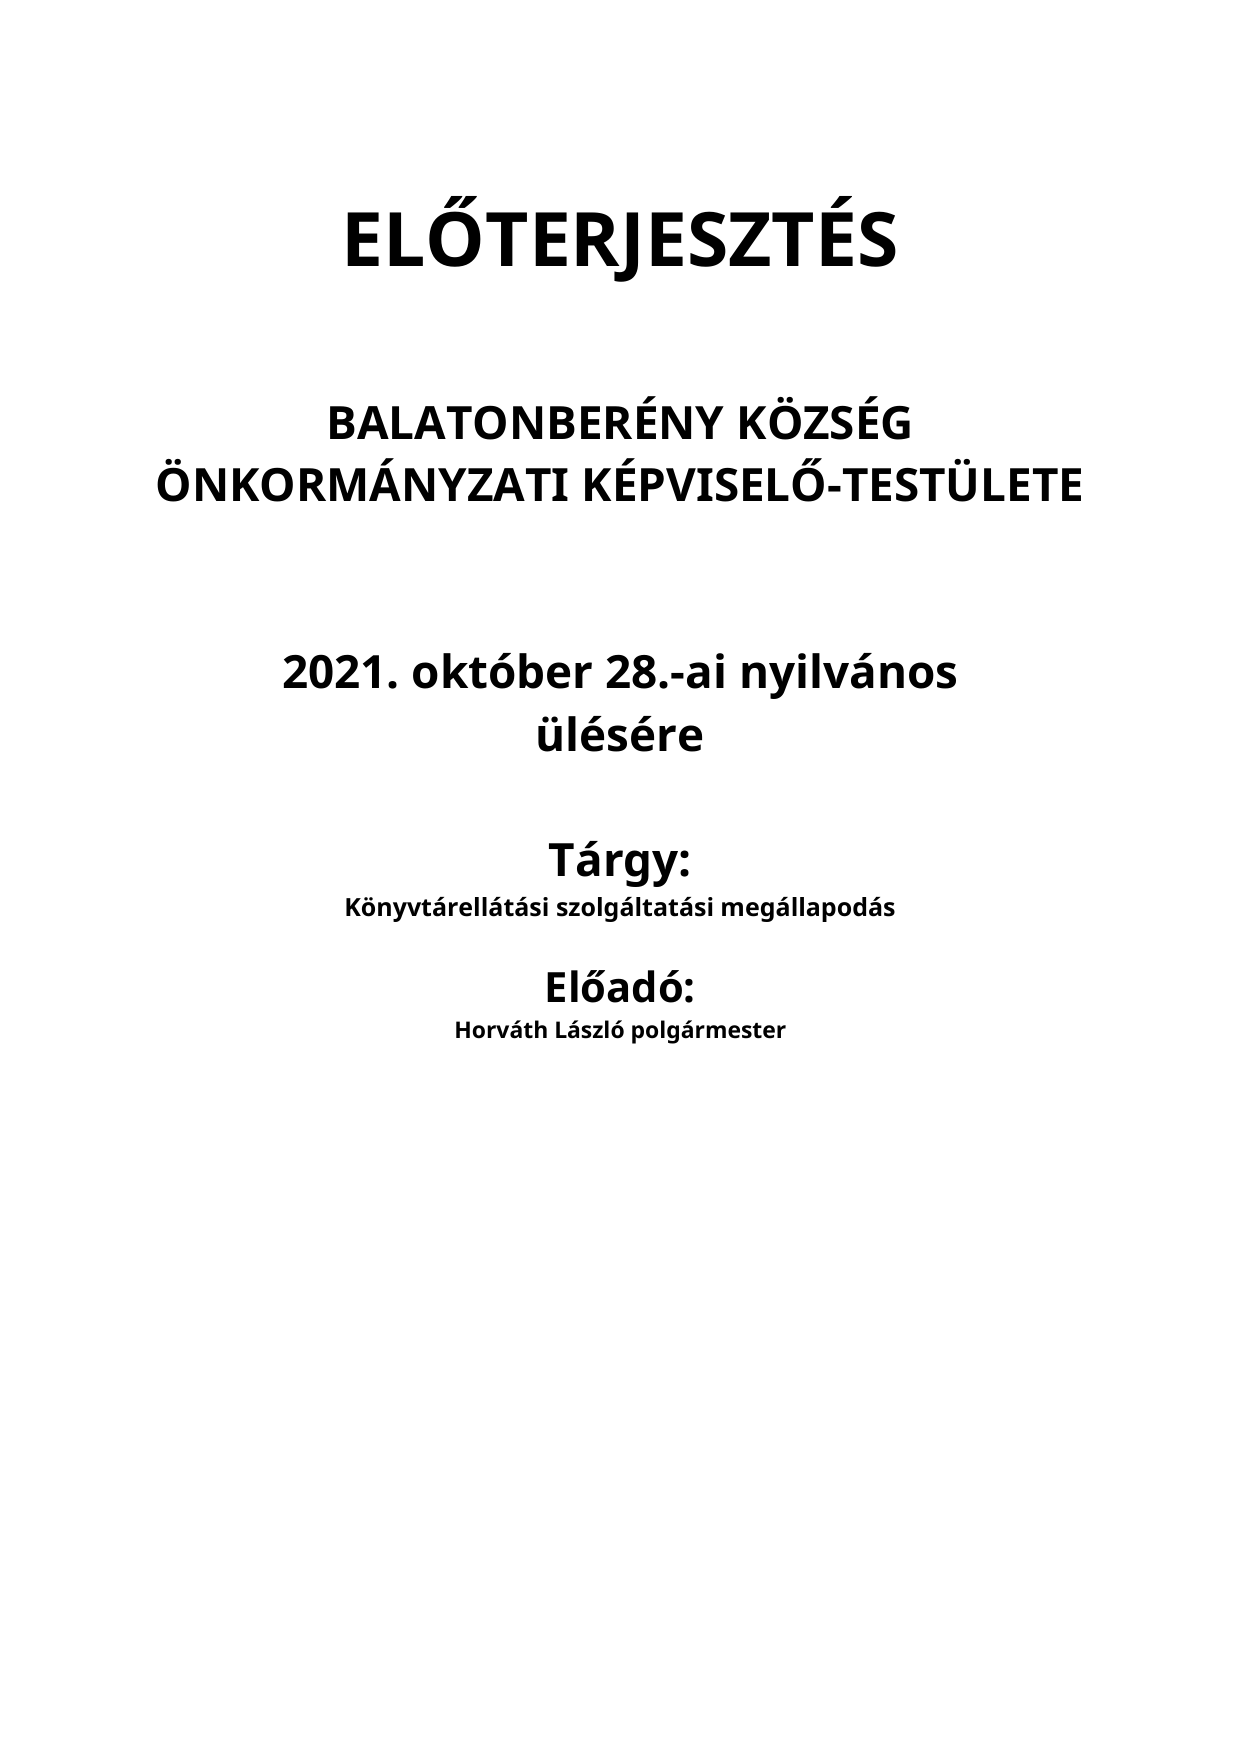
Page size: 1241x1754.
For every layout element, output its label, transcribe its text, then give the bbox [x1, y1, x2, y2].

subtitle BALATONBERÉNY KÖZSÉG ÖNKORMÁNYZATI KÉPVISELŐ-TESTÜLETE [148, 390, 1093, 515]
subtitle Előadó: [148, 957, 1093, 1014]
subtitle Tárgy: [148, 827, 1093, 889]
text Horváth László polgármester [148, 1014, 1093, 1046]
subtitle Könyvtárellátási szolgáltatási megállapodás [148, 889, 1093, 923]
subtitle 2021. október 28.-ai nyilvános [148, 640, 1093, 702]
subtitle ülésére [148, 702, 1093, 764]
subtitle ELŐTERJESZTÉS [148, 186, 1093, 288]
